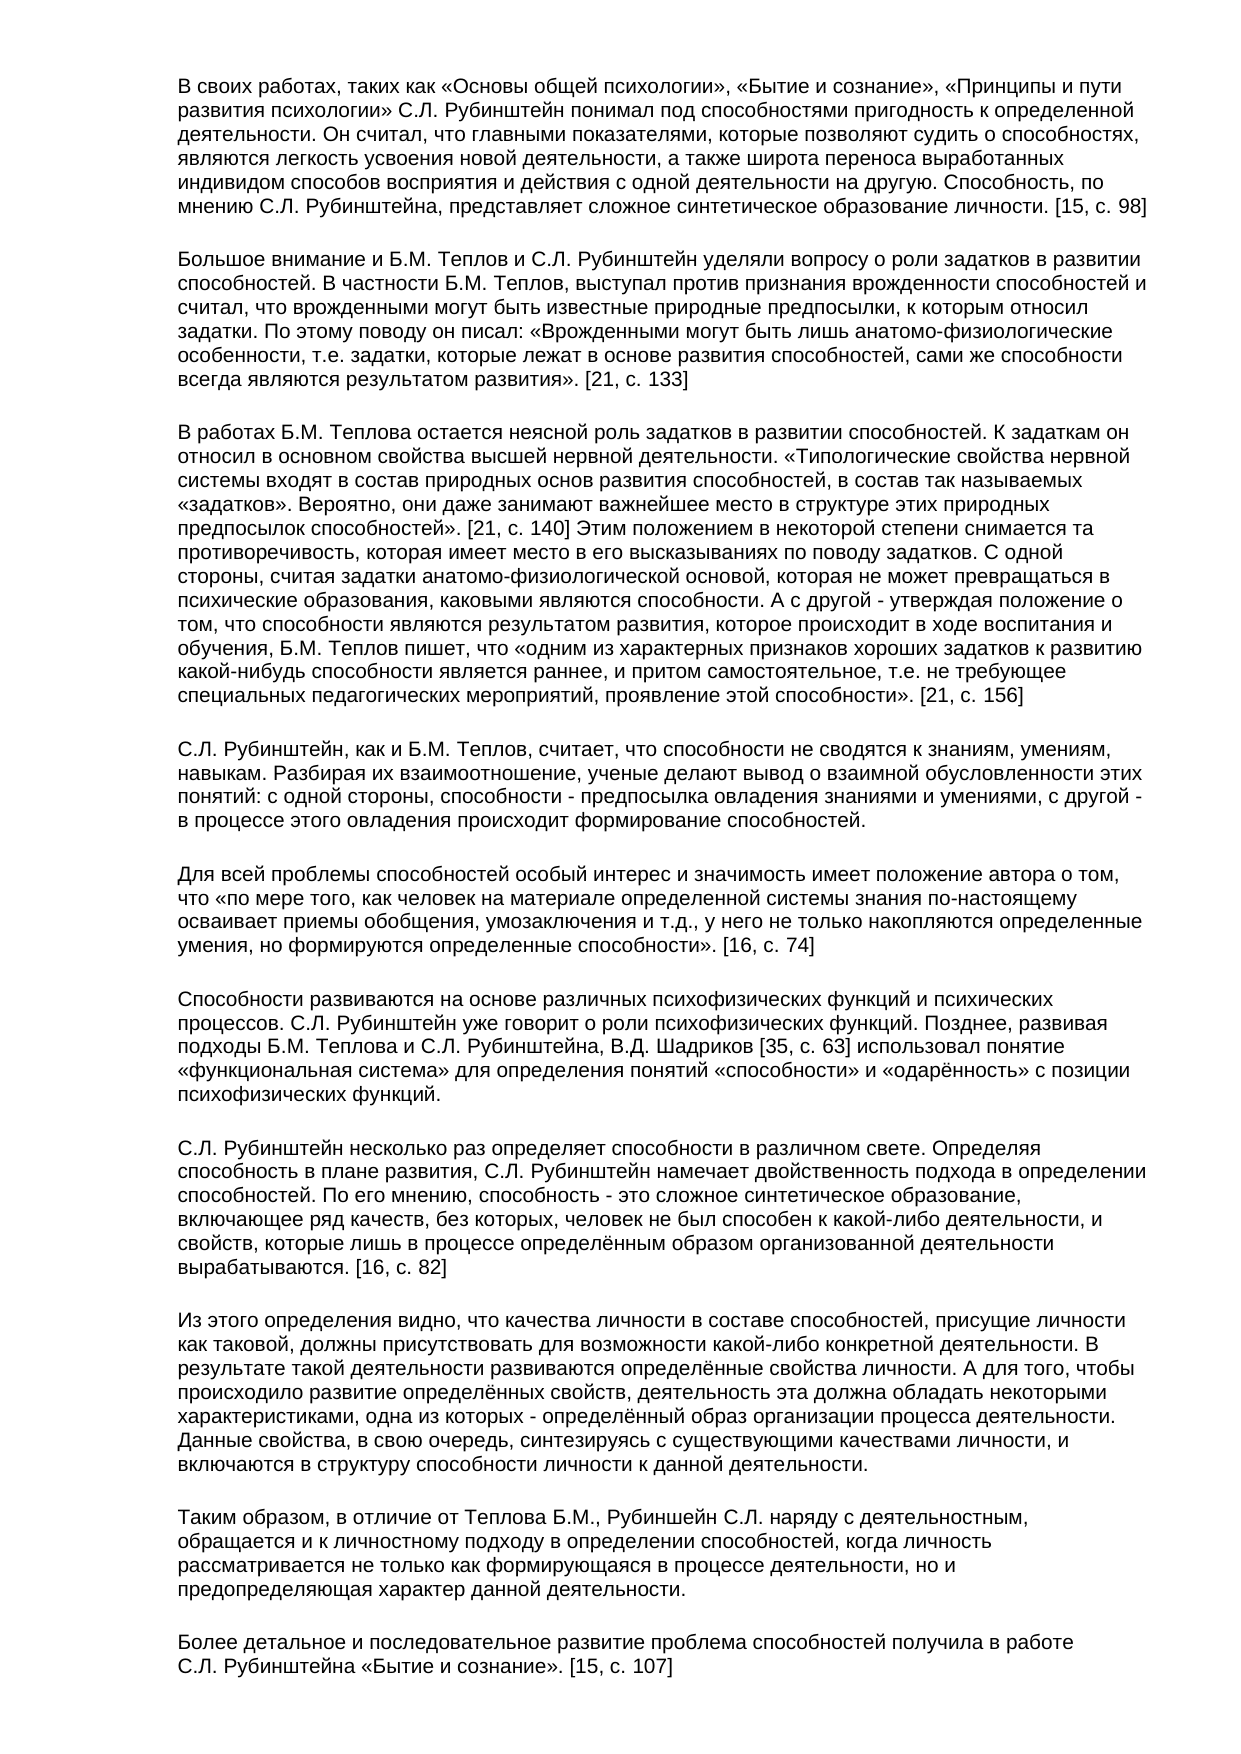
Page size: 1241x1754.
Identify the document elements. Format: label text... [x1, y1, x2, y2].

text С.Л. Рубинштейн, как и Б.М. Теплов, считает, что способности не сводятся к знаниям, умениям, навыкам. Разбирая их взаимоотношение, ученые делают вывод о взаимной обусловленности этих понятий: с одной стороны, способности - предпосылка овладения знаниями и умениями, с другой - в процессе этого овладения происходит формирование способностей. [177, 736, 1152, 832]
text В работах Б.М. Теплова остается неясной роль задатков в развитии способностей. К задаткам он относил в основном свойства высшей нервной деятельности. «Типологические свойства нервной системы входят в состав природных основ развития способностей, в состав так называемых «задатков». Вероятно, они даже занимают важнейшее место в структуре этих природных предпосылок способностей». [21, с. 140] Этим положением в некоторой степени снимается та противоречивость, которая имеет место в его высказываниях по поводу задатков. С одной стороны, считая задатки анатомо-физиологической основой, которая не может превращаться в психические образования, каковыми являются способности. А с другой - утверждая положение о том, что способности являются результатом развития, которое происходит в ходе воспитания и обучения, Б.М. Теплов пишет, что «одним из характерных признаков хороших задатков к развитию какой-нибудь способности является раннее, и притом самостоятельное, т.е. не требующее специальных педагогических мероприятий, проявление этой способности». [21, с. 156] [177, 420, 1152, 707]
text Из этого определения видно, что качества личности в составе способностей, присущие личности как таковой, должны присутствовать для возможности какой-либо конкретной деятельности. В результате такой деятельности развиваются определённые свойства личности. А для того, чтобы происходило развитие определённых свойств, деятельность эта должна обладать некоторыми характеристиками, одна из которых - определённый образ организации процесса деятельности. Данные свойства, в свою очередь, синтезируясь с существующими качествами личности, и включаются в структуру способности личности к данной деятельности. [177, 1308, 1152, 1476]
text С.Л. Рубинштейн несколько раз определяет способности в различном свете. Определяя способность в плане развития, С.Л. Рубинштейн намечает двойственность подхода в определении способностей. По его мнению, способность - это сложное синтетическое образование, включающее ряд качеств, без которых, человек не был способен к какой-либо деятельности, и свойств, которые лишь в процессе определённым образом организованной деятельности вырабатываются. [16, с. 82] [177, 1135, 1152, 1279]
text Для всей проблемы способностей особый интерес и значимость имеет положение автора о том, что «по мере того, как человек на материале определенной системы знания по-настоящему осваивает приемы обобщения, умозаключения и т.д., у него не только накопляются определенные умения, но формируются определенные способности». [16, с. 74] [177, 861, 1152, 957]
text Большое внимание и Б.М. Теплов и С.Л. Рубинштейн уделяли вопросу о роли задатков в развитии способностей. В частности Б.М. Теплов, выступал против признания врожденности способностей и считал, что врожденными могут быть известные природные предпосылки, к которым относил задатки. По этому поводу он писал: «Врожденными могут быть лишь анатомо-физиологические особенности, т.е. задатки, которые лежат в основе развития способностей, сами же способности всегда являются результатом развития». [21, с. 133] [177, 247, 1152, 391]
text В своих работах, таких как «Основы общей психологии», «Бытие и сознание», «Принципы и пути развития психологии» С.Л. Рубинштейн понимал под способностями пригодность к определенной деятельности. Он считал, что главными показателями, которые позволяют судить о способностях, являются легкость усвоения новой деятельности, а также широта переноса выработанных индивидом способов восприятия и действия с одной деятельности на другую. Способность, по мнению С.Л. Рубинштейна, представляет сложное синтетическое образование личности. [15, с. 98] [177, 74, 1152, 218]
text Таким образом, в отличие от Теплова Б.М., Рубиншейн С.Л. наряду с деятельностным, обращается и к личностному подходу в определении способностей, когда личность рассматривается не только как формирующаяся в процессе деятельности, но и предопределяющая характер данной деятельности. [177, 1505, 1152, 1601]
text Способности развиваются на основе различных психофизических функций и психических процессов. С.Л. Рубинштейн уже говорит о роли психофизических функций. Позднее, развивая подходы Б.М. Теплова и С.Л. Рубинштейна, В.Д. Шадриков [35, с. 63] использовал понятие «функциональная система» для определения понятий «способности» и «одарённость» с позиции психофизических функций. [177, 986, 1152, 1106]
text Более детальное и последовательное развитие проблема способностей получила в работе С.Л. Рубинштейна «Бытие и сознание». [15, с. 107] [177, 1630, 1152, 1678]
